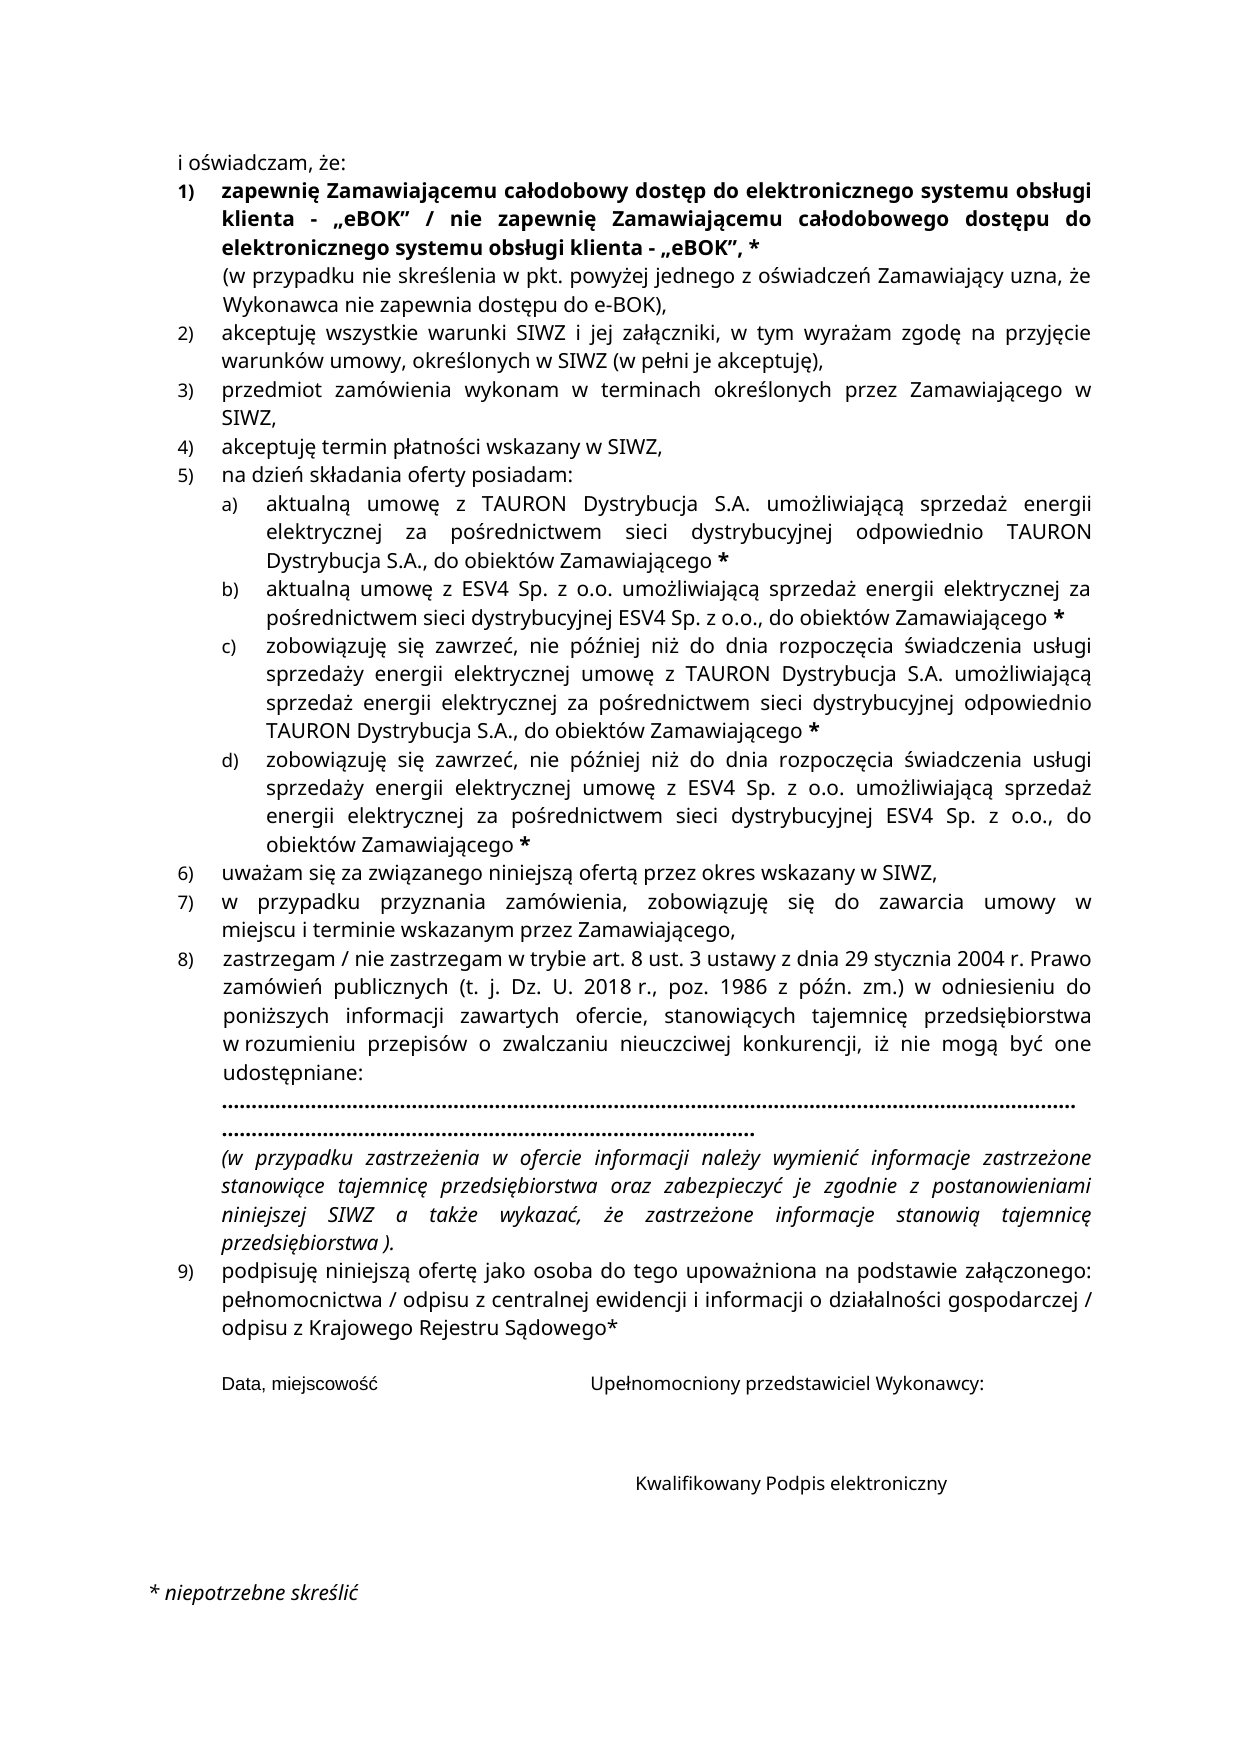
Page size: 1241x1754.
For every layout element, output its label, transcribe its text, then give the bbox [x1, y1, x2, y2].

list w przypadku przyznania zamówienia, zobowiązuję się do zawarcia umowy w miejscu i terminie wskazanym przez Zamawiającego, [177, 887, 1093, 944]
list (w przypadku nie skreślenia w pkt. powyżej jednego z oświadczeń Zamawiający uzna, że Wykonawca nie zapewnia dostępu do e-BOK), [223, 261, 1093, 318]
text i oświadczam, że: [148, 148, 1093, 176]
list uważam się za związanego niniejszą ofertą przez okres wskazany w SIWZ, [177, 858, 1093, 887]
list aktualną umowę z ESV4 Sp. z o.o. umożliwiającą sprzedaż energii elektrycznej za pośrednictwem sieci dystrybucyjnej ESV4 Sp. z o.o., do obiektów Zamawiającego * [221, 574, 1093, 631]
text Data, miejscowość Upełnomocniony przedstawiciel Wykonawcy: [221, 1370, 1093, 1396]
text Kwalifikowany Podpis elektroniczny [635, 1471, 1093, 1496]
list zastrzegam / nie zastrzegam w trybie art. 8 ust. 3 ustawy z dnia 29 stycznia 2004 r. Prawo zamówień publicznych (t. j. Dz. U. 2018 r., poz. 1986 z późn. zm.) w odniesieniu do poniższych informacji zawartych ofercie, stanowiących tajemnicę przedsiębiorstwa w rozumieniu przepisów o zwalczaniu nieuczciwej konkurencji, iż nie mogą być one udostępniane: [177, 944, 1093, 1086]
list akceptuję termin płatności wskazany w SIWZ, [177, 432, 1093, 460]
text * niepotrzebne skreślić [148, 1578, 1093, 1606]
list zapewnię Zamawiającemu całodobowy dostęp do elektronicznego systemu obsługi klienta - „eBOK” / nie zapewnię Zamawiającemu całodobowego dostępu do elektronicznego systemu obsługi klienta - „eBOK”, * [177, 176, 1093, 261]
list przedmiot zamówienia wykonam w terminach określonych przez Zamawiającego w SIWZ, [177, 375, 1093, 432]
text (w przypadku zastrzeżenia w ofercie informacji należy wymienić informacje zastrzeżone stanowiące tajemnicę przedsiębiorstwa oraz zabezpieczyć je zgodnie z postanowieniami niniejszej SIWZ a także wykazać, że zastrzeżone informacje stanowią tajemnicę przedsiębiorstwa ). [221, 1143, 1093, 1257]
list podpisuję niniejszą ofertę jako osoba do tego upoważniona na podstawie załączonego: pełnomocnictwa / odpisu z centralnej ewidencji i informacji o działalności gospodarczej / odpisu z Krajowego Rejestru Sądowego* [177, 1257, 1093, 1342]
list zobowiązuję się zawrzeć, nie później niż do dnia rozpoczęcia świadczenia usługi sprzedaży energii elektrycznej umowę z ESV4 Sp. z o.o. umożliwiającą sprzedaż energii elektrycznej za pośrednictwem sieci dystrybucyjnej ESV4 Sp. z o.o., do obiektów Zamawiającego * [221, 745, 1093, 858]
list aktualną umowę z TAURON Dystrybucja S.A. umożliwiającą sprzedaż energii elektrycznej za pośrednictwem sieci dystrybucyjnej odpowiednio TAURON Dystrybucja S.A., do obiektów Zamawiającego * [221, 489, 1093, 574]
list zobowiązuję się zawrzeć, nie później niż do dnia rozpoczęcia świadczenia usługi sprzedaży energii elektrycznej umowę z TAURON Dystrybucja S.A. umożliwiającą sprzedaż energii elektrycznej za pośrednictwem sieci dystrybucyjnej odpowiednio TAURON Dystrybucja S.A., do obiektów Zamawiającego * [221, 631, 1093, 745]
text …………………………………………………………………………………………………………………………………………………….................................................................. [221, 1086, 1093, 1143]
list na dzień składania oferty posiadam: [177, 460, 1093, 489]
list akceptuję wszystkie warunki SIWZ i jej załączniki, w tym wyrażam zgodę na przyjęcie warunków umowy, określonych w SIWZ (w pełni je akceptuję), [177, 318, 1093, 375]
